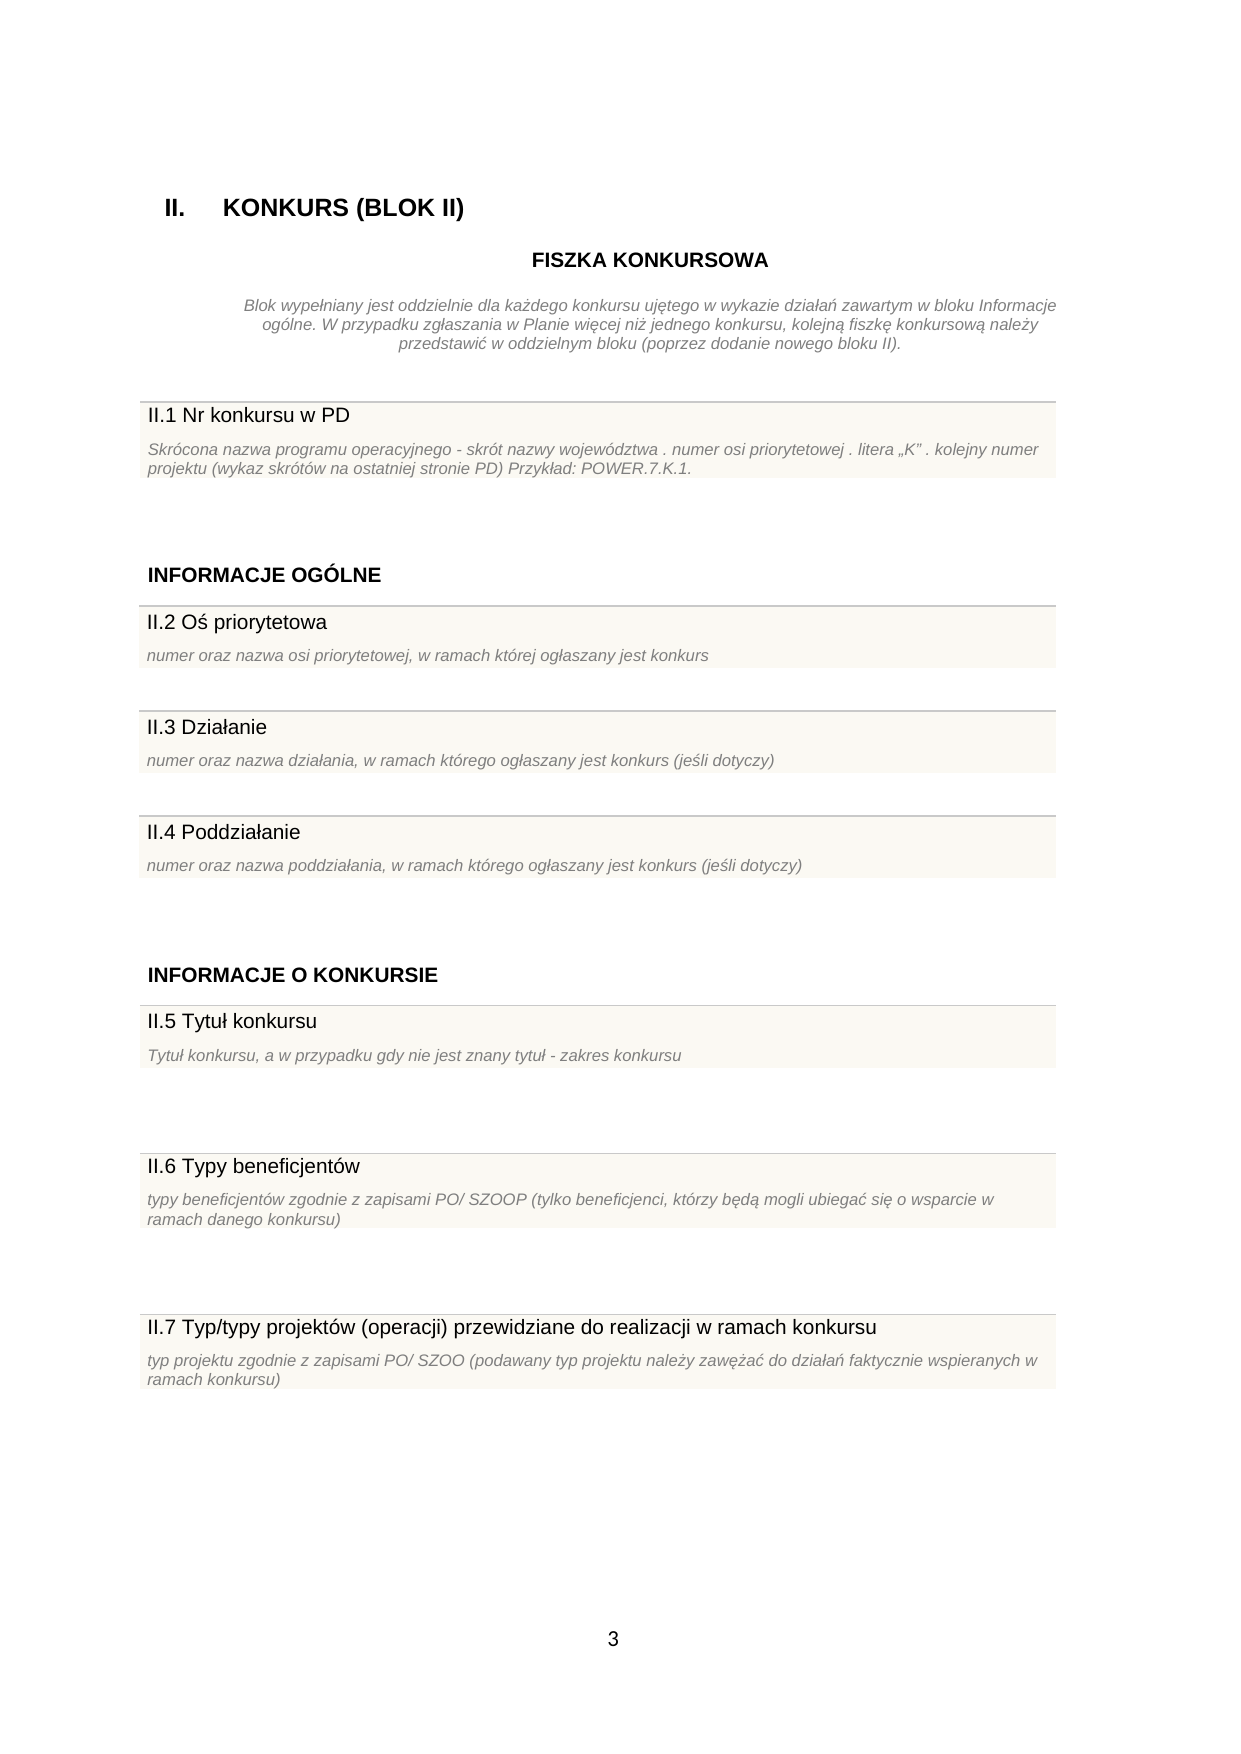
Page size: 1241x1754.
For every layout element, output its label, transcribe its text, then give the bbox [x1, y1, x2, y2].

list Blok wypełniany jest oddzielnie dla każdego konkursu ujętego w wykazie działań zawartym w bloku Informacje ogólne. W przypadku zgłaszania w Planie więcej niż jednego konkursu, kolejną fiszkę konkursową należy przedstawić w oddzielnym bloku (poprzez dodanie nowego bloku II). [223, 296, 1078, 353]
text INFORMACJE OGÓLNE [148, 563, 1078, 587]
list KONKURS (BLOK II) [185, 193, 1078, 221]
table_header II.1 Nr konkursu w PD Skrócona nazwa programu operacyjnego - skrót nazwy województwa . numer osi priorytetowej . litera „K” . kolejny numer projektu (wykaz skrótów na ostatniej stronie PD) Przykład: POWER.7.K.1. [140, 403, 1056, 478]
table_header II.2 Oś priorytetowa numer oraz nazwa osi priorytetowej, w ramach której ogłaszany jest konkurs [139, 607, 1056, 668]
table_header II.4 Poddziałanie numer oraz nazwa poddziałania, w ramach którego ogłaszany jest konkurs (jeśli dotyczy) [139, 817, 1056, 878]
table_header II.3 Działanie numer oraz nazwa działania, w ramach którego ogłaszany jest konkurs (jeśli dotyczy) [139, 712, 1056, 773]
text INFORMACJE O KONKURSIE [148, 963, 1078, 987]
list FISZKA KONKURSOWA [223, 248, 1078, 272]
table_header II.6 Typy beneficjentów typy beneficjentów zgodnie z zapisami PO/ SZOOP (tylko beneficjenci, którzy będą mogli ubiegać się o wsparcie w ramach danego konkursu) [140, 1154, 1056, 1228]
table_header II.7 Typ/typy projektów (operacji) przewidziane do realizacji w ramach konkursu typ projektu zgodnie z zapisami PO/ SZOO (podawany typ projektu należy zawężać do działań faktycznie wspieranych w ramach konkursu) [140, 1315, 1056, 1389]
table_header II.5 Tytuł konkursu Tytuł konkursu, a w przypadku gdy nie jest znany tytuł - zakres konkursu [140, 1006, 1056, 1068]
